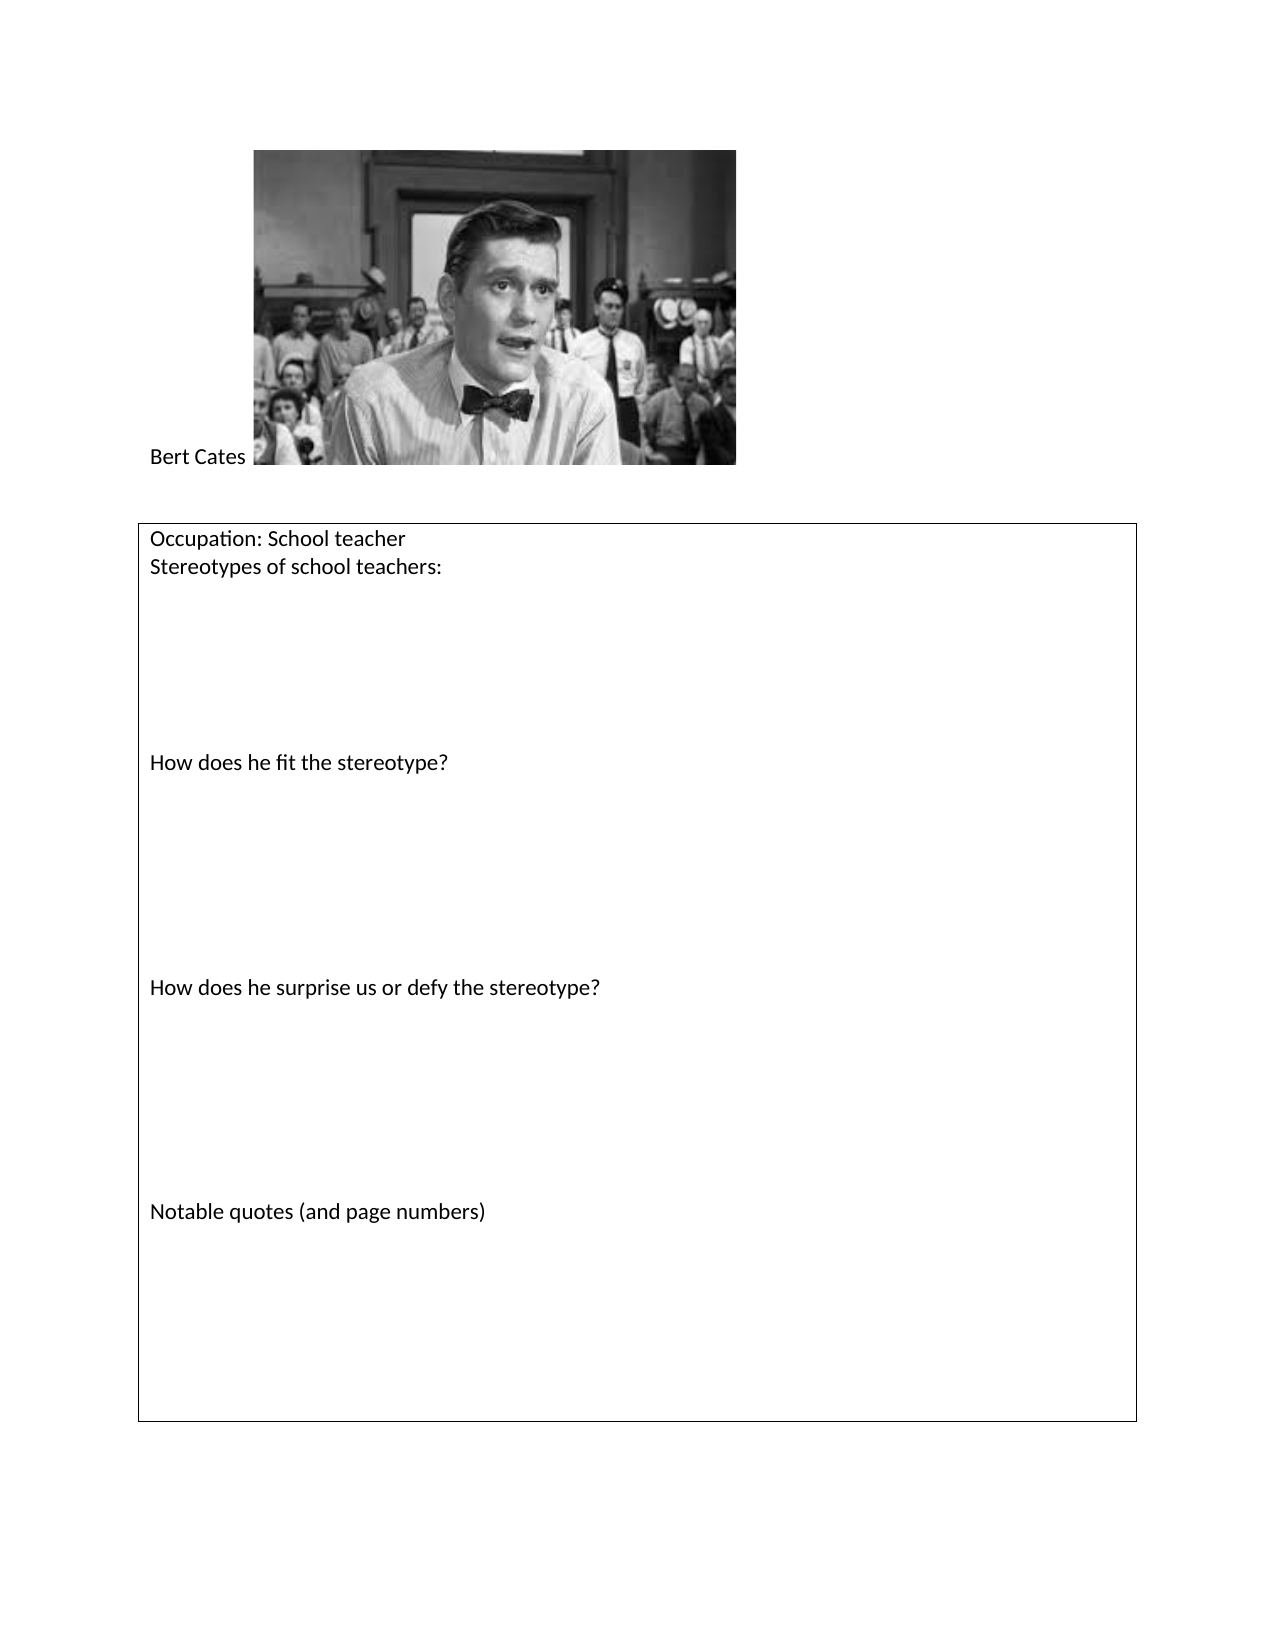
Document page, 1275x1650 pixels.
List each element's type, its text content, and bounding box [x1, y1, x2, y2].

picture [253, 150, 737, 465]
table_header Occupation: School teacher Stereotypes of school teachers: How does he fit the stereotype? How does he surprise us or defy the stereotype? Notable quotes (and page numbers) [139, 524, 1136, 1421]
